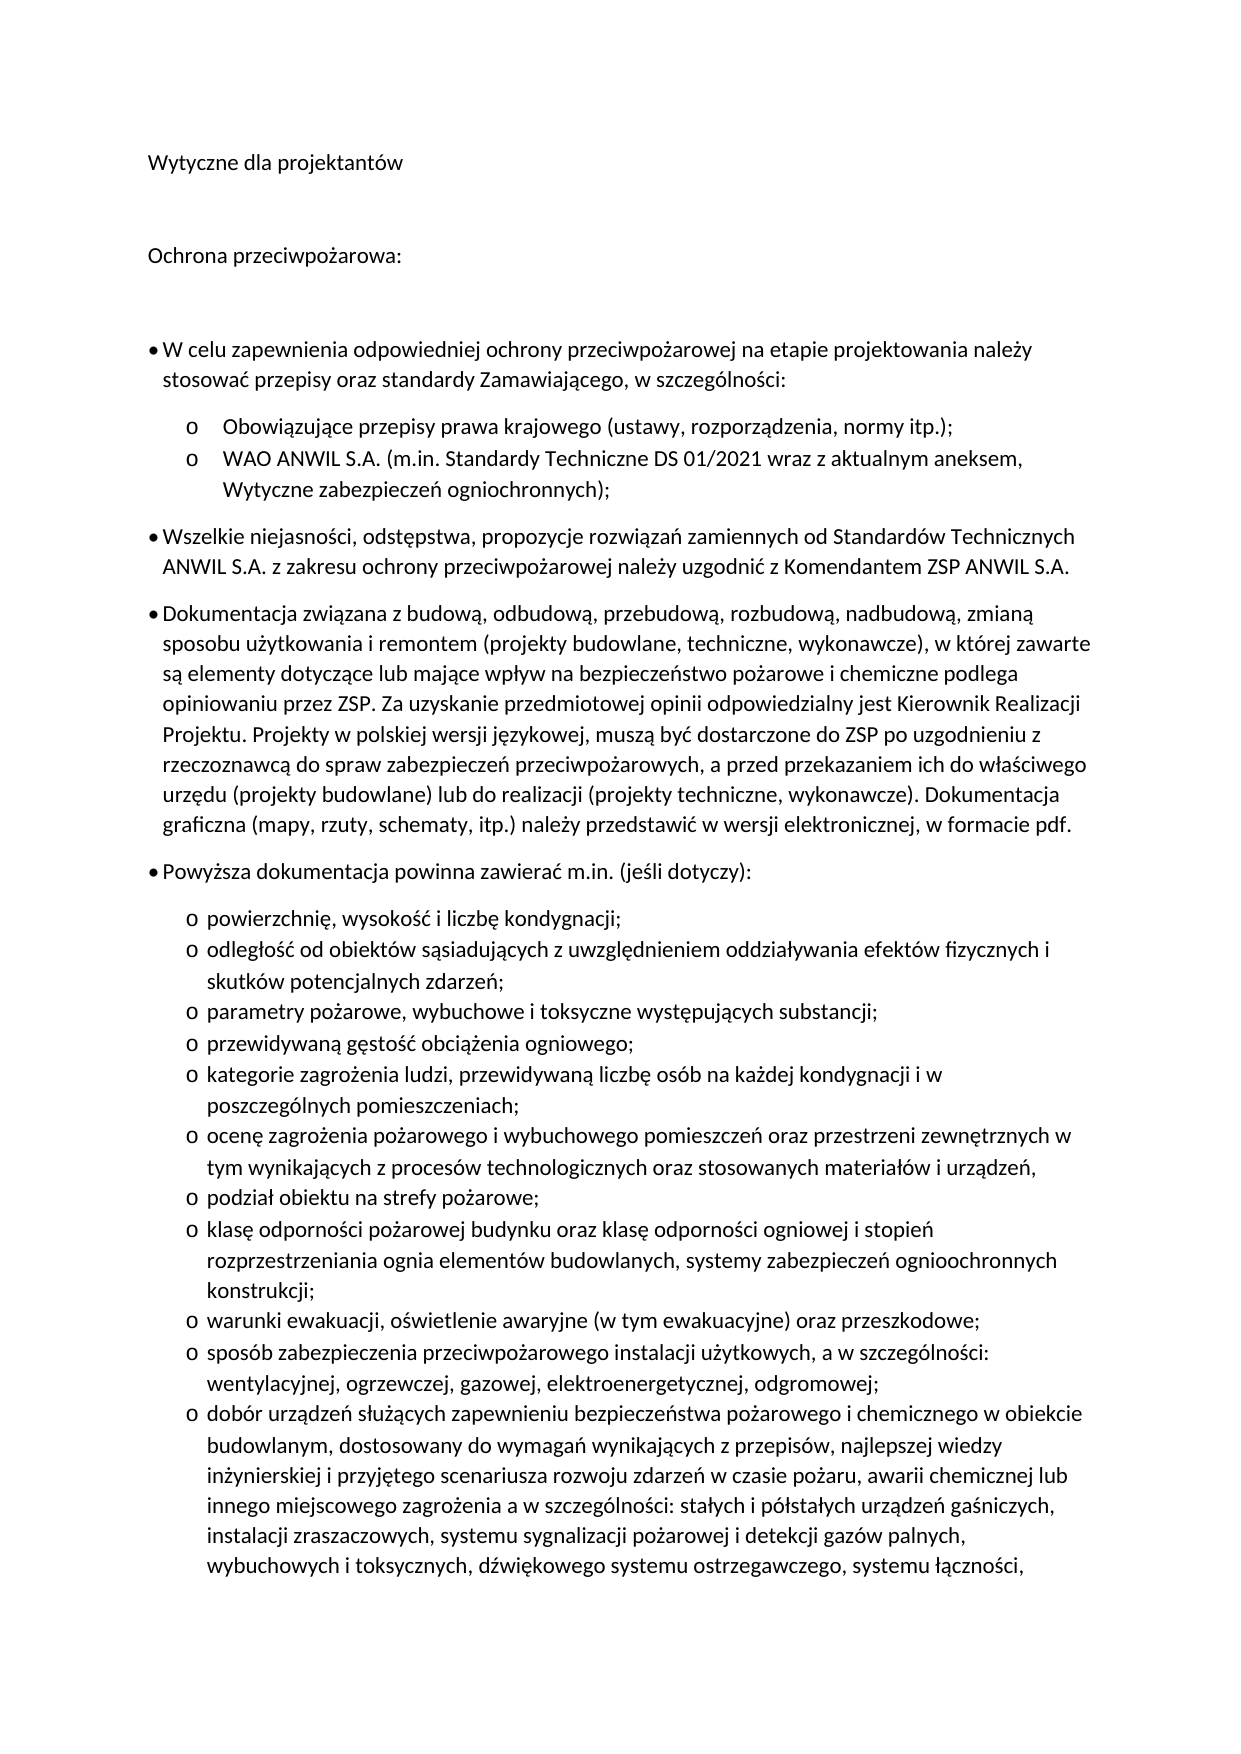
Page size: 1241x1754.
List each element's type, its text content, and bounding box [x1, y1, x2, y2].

text Ochrona przeciwpożarowa: [148, 241, 1093, 269]
list WAO ANWIL S.A. (m.in. Standardy Techniczne DS 01/2021 wraz z aktualnym aneksem, Wytyczne zabezpieczeń ogniochronnych); [185, 444, 1093, 503]
list parametry pożarowe, wybuchowe i toksyczne występujących substancji; [185, 997, 1093, 1026]
list powierzchnię, wysokość i liczbę kondygnacji; [185, 904, 1093, 933]
text • Powyższa dokumentacja powinna zawierać m.in. (jeśli dotyczy): [148, 857, 1093, 885]
text Wytyczne dla projektantów [148, 148, 1093, 176]
list warunki ewakuacji, oświetlenie awaryjne (w tym ewakuacyjne) oraz przeszkodowe; [185, 1306, 1093, 1336]
list sposób zabezpieczenia przeciwpożarowego instalacji użytkowych, a w szczególności: wentylacyjnej, ogrzewczej, gazowej, elektroenergetycznej, odgromowej; [185, 1338, 1093, 1397]
list ocenę zagrożenia pożarowego i wybuchowego pomieszczeń oraz przestrzeni zewnętrznych w tym wynikających z procesów technologicznych oraz stosowanych materiałów i urządzeń, [185, 1122, 1093, 1181]
list kategorie zagrożenia ludzi, przewidywaną liczbę osób na każdej kondygnacji i w poszczególnych pomieszczeniach; [185, 1060, 1093, 1119]
text • Dokumentacja związana z budową, odbudową, przebudową, rozbudową, nadbudową, zmianą sposobu użytkowania i remontem (projekty budowlane, techniczne, wykonawcze), w której zawarte są elementy dotyczące lub mające wpływ na bezpieczeństwo pożarowe i chemiczne podlega opiniowaniu przez ZSP. Za uzyskanie przedmiotowej opinii odpowiedzialny jest Kierownik Realizacji Projektu. Projekty w polskiej wersji językowej, muszą być dostarczone do ZSP po uzgodnieniu z rzeczoznawcą do spraw zabezpieczeń przeciwpożarowych, a przed przekazaniem ich do właściwego urzędu (projekty budowlane) lub do realizacji (projekty techniczne, wykonawcze). Dokumentacja graficzna (mapy, rzuty, schematy, itp.) należy przedstawić w wersji elektronicznej, w formacie pdf. [148, 599, 1093, 838]
list przewidywaną gęstość obciążenia ogniowego; [185, 1029, 1093, 1058]
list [185, 1399, 1093, 1580]
list podział obiektu na strefy pożarowe; [185, 1183, 1093, 1212]
list klasę odporności pożarowej budynku oraz klasę odporności ogniowej i stopień rozprzestrzeniania ognia elementów budowlanych, systemy zabezpieczeń ognioochronnych konstrukcji; [185, 1215, 1093, 1304]
list Obowiązujące przepisy prawa krajowego (ustawy, rozporządzenia, normy itp.); [185, 412, 1093, 441]
list odległość od obiektów sąsiadujących z uwzględnieniem oddziaływania efektów fizycznych i skutków potencjalnych zdarzeń; [185, 936, 1093, 995]
text • Wszelkie niejasności, odstępstwa, propozycje rozwiązań zamiennych od Standardów Technicznych ANWIL S.A. z zakresu ochrony przeciwpożarowej należy uzgodnić z Komendantem ZSP ANWIL S.A. [148, 522, 1093, 580]
text • W celu zapewnienia odpowiedniej ochrony przeciwpożarowej na etapie projektowania należy stosować przepisy oraz standardy Zamawiającego, w szczególności: [148, 335, 1093, 393]
